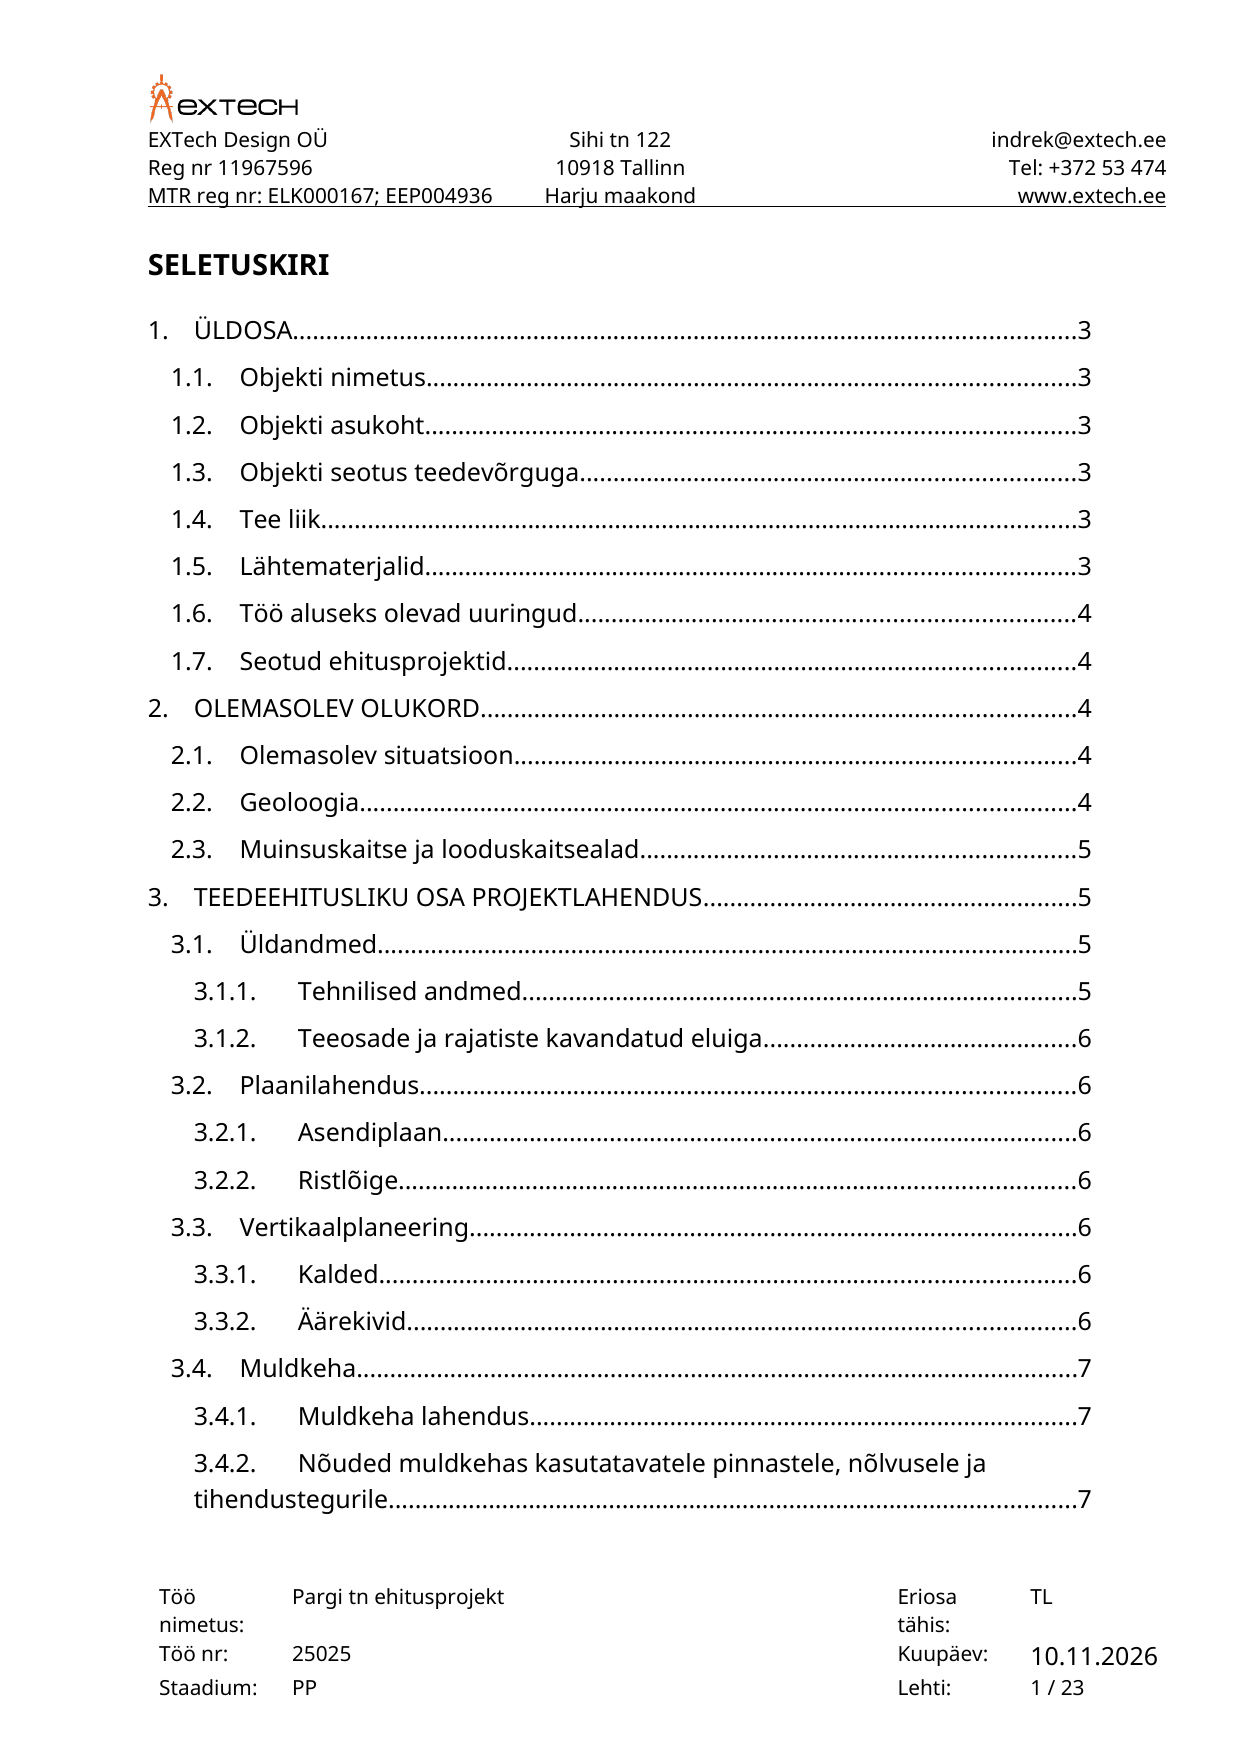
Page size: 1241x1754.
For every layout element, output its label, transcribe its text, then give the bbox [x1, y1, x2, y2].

text SELETUSKIRI [148, 244, 1093, 284]
picture [147, 73, 300, 125]
